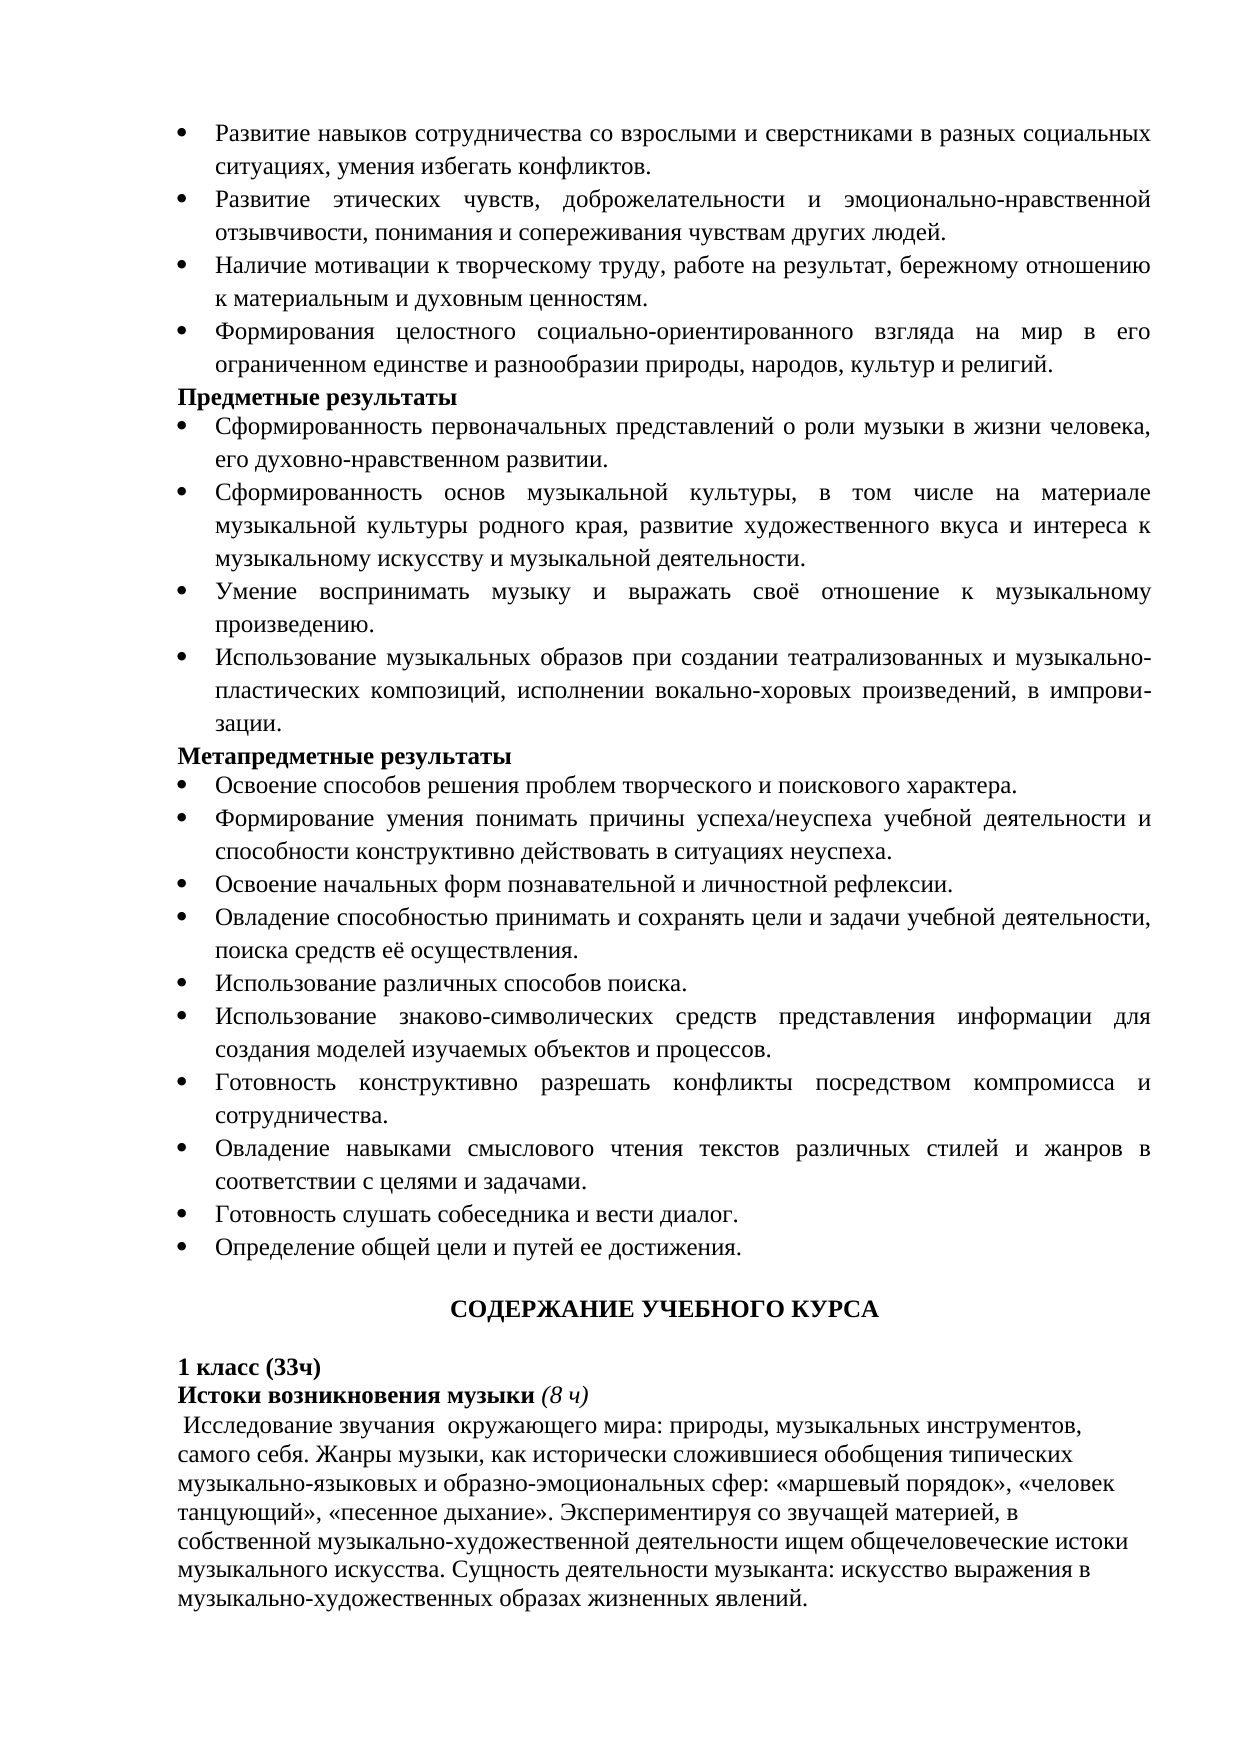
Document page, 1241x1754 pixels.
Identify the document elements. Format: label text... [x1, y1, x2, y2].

list Использование музыкальных образов при создании театрализованных и музыкально-пластических композиций, исполнении вокально-хоровых произведений, в импровизации. [177, 642, 1152, 737]
text СОДЕРЖАНИЕ УЧЕБНОГО КУРСА [177, 1294, 1152, 1323]
list Сформированность основ музыкальной культуры, в том числе на материале музыкальной культуры родного края, развитие художественного вкуса и интереса к музыкальному искусству и музыкальной деятельности. [177, 477, 1152, 572]
list Готовность конструктивно разрешать конфликты посредством компромисса и сотрудничества. [177, 1067, 1152, 1129]
list Сформированность первоначальных представлений о роли музыки в жизни человека, его духовно-нравственном развитии. [177, 411, 1152, 473]
text музыкально-языковых и образно-эмоциональных сфер: «маршевый порядок», «человек танцующий», «песенное дыхание». Экспериментируя со звучащей материей, в собственной музыкально-художественной деятельности ищем общечеловеческие истоки [177, 1468, 1152, 1554]
list Освоение способов решения проблем творческого и поискового характера. [177, 770, 1152, 799]
list Овладение способностью принимать и сохранять цели и задачи учебной деятельности, поиска средств её осуществления. [177, 902, 1152, 964]
text Истоки возникновения музыки (8 ч) Исследование звучания окружающего мира: природы, музыкальных инструментов, [177, 1380, 1152, 1439]
list Умение воспринимать музыку и выражать своё отношение к музыкальному произведению. [177, 576, 1152, 638]
list Развитие навыков сотрудничества со взрослыми и сверстниками в разных социальных ситуациях, умения избегать конфликтов. [177, 118, 1152, 180]
text самого себя. Жанры музыки, как исторически сложившиеся обобщения типических [177, 1439, 1152, 1468]
list Развитие этических чувств, доброжелательности и эмоционально-нравственной отзывчивости, понимания и сопереживания чувствам других людей. [177, 184, 1152, 246]
list Формирования целостного социально-ориентированного взгляда на мир в его ограниченном единстве и разнообразии природы, народов, культур и религий. [177, 316, 1152, 378]
list Готовность слушать собеседника и вести диалог. [177, 1199, 1152, 1228]
list Овладение навыками смыслового чтения текстов различных стилей и жанров в соответствии с целями и задачами. [177, 1133, 1152, 1195]
text Предметные результаты [177, 382, 1152, 411]
list Освоение начальных форм познавательной и личностной рефлексии. [177, 869, 1152, 898]
list Определение общей цели и путей ее достижения. [177, 1232, 1152, 1261]
list Наличие мотивации к творческому труду, работе на результат, бережному отношению к материальным и духовным ценностям. [177, 250, 1152, 312]
list Использование знаково-символических средств представления информации для создания моделей изучаемых объектов и процессов. [177, 1001, 1152, 1063]
list Формирование умения понимать причины успеха/неуспеха учебной деятельности и способности конструктивно действовать в ситуациях неуспеха. [177, 803, 1152, 865]
list Использование различных способов поиска. [177, 968, 1152, 997]
text Метапредметные результаты [177, 741, 1152, 770]
text 1 класс (33ч) [177, 1352, 1152, 1380]
text музыкального искусства. Сущность деятельности музыканта: искусство выражения в музыкально-художественных образах жизненных явлений. [177, 1554, 1152, 1612]
